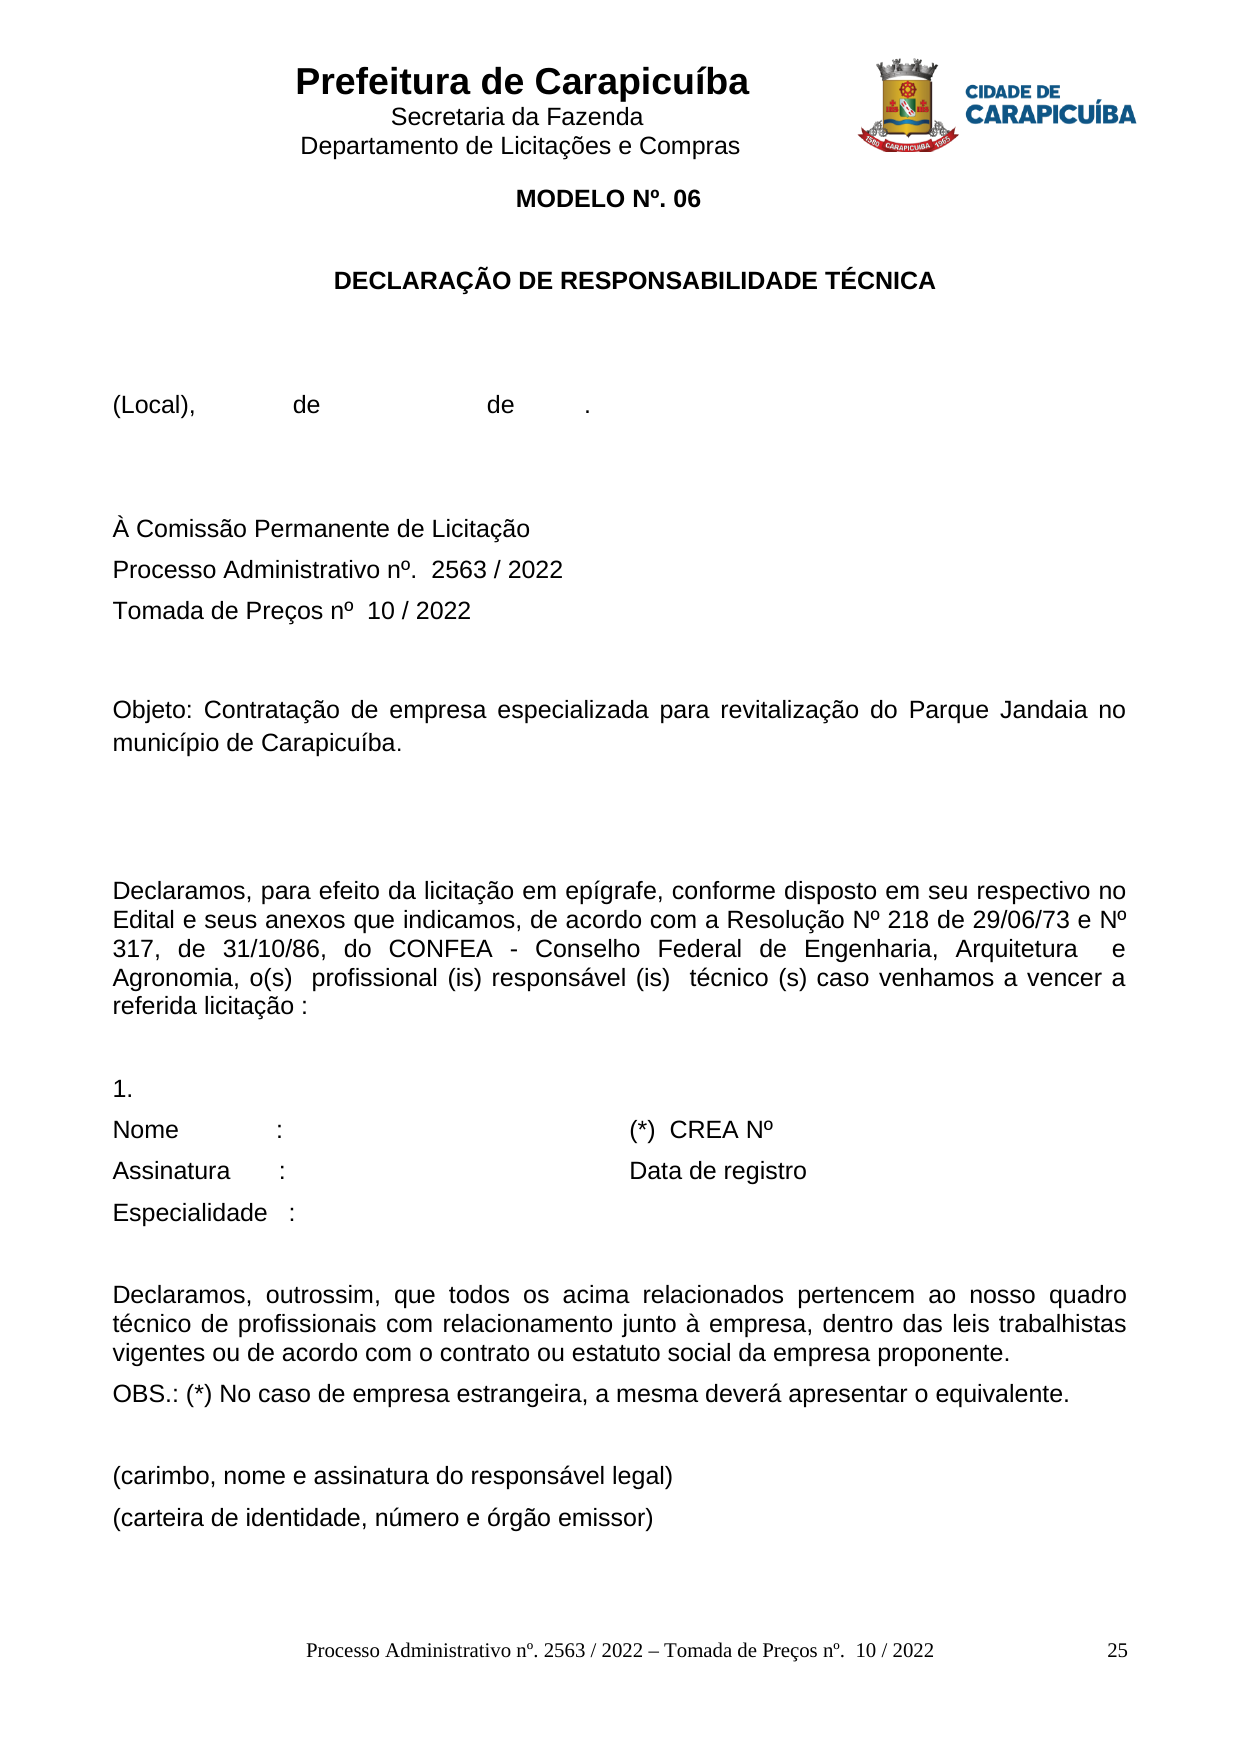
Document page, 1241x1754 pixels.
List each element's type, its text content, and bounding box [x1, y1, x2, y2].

text Especialidade : [112, 1197, 1104, 1226]
text À Comissão Permanente de Licitação [112, 514, 1104, 542]
text Objeto: Contratação de empresa especializada para revitalização do Parque Jandaia no município de Carapicuíba. [112, 695, 1128, 757]
text Declaramos, para efeito da licitação em epígrafe, conforme disposto em seu respectivo no Edital e seus anexos que indicamos, de acordo com a Resolução Nº 218 de 29/06/73 e Nº 317, de 31/10/86, do CONFEA - Conselho Federal de Engenharia, Arquitetura e Agronomia, o(s) profissional (is) responsável (is) técnico (s) caso venhamos a vencer a referida licitação : [112, 876, 1128, 1020]
text DECLARAÇÃO DE RESPONSABILIDADE TÉCNICA [112, 266, 1104, 295]
text 1. [112, 1074, 1104, 1102]
text Processo Administrativo nº. 2563 / 2022 [112, 555, 1104, 584]
text OBS.: (*) No caso de empresa estrangeira, a mesma deverá apresentar o equivalente. [112, 1379, 1128, 1407]
text (carimbo, nome e assinatura do responsável legal) [112, 1461, 1128, 1490]
text (Local), de de . [112, 390, 1104, 419]
picture [857, 57, 1139, 152]
text MODELO Nº. 06 [112, 184, 1104, 212]
text (carteira de identidade, número e órgão emissor) [112, 1502, 1128, 1531]
text Assinatura : Data de registro [112, 1156, 1104, 1185]
text Nome : (*) CREA Nº [112, 1115, 1104, 1144]
text Declaramos, outrossim, que todos os acima relacionados pertencem ao nosso quadro técnico de profissionais com relacionamento junto à empresa, dentro das leis trabalhistas vigentes ou de acordo com o contrato ou estatuto social da empresa proponente. [112, 1280, 1128, 1366]
text Tomada de Preços nº 10 / 2022 [112, 596, 1104, 625]
